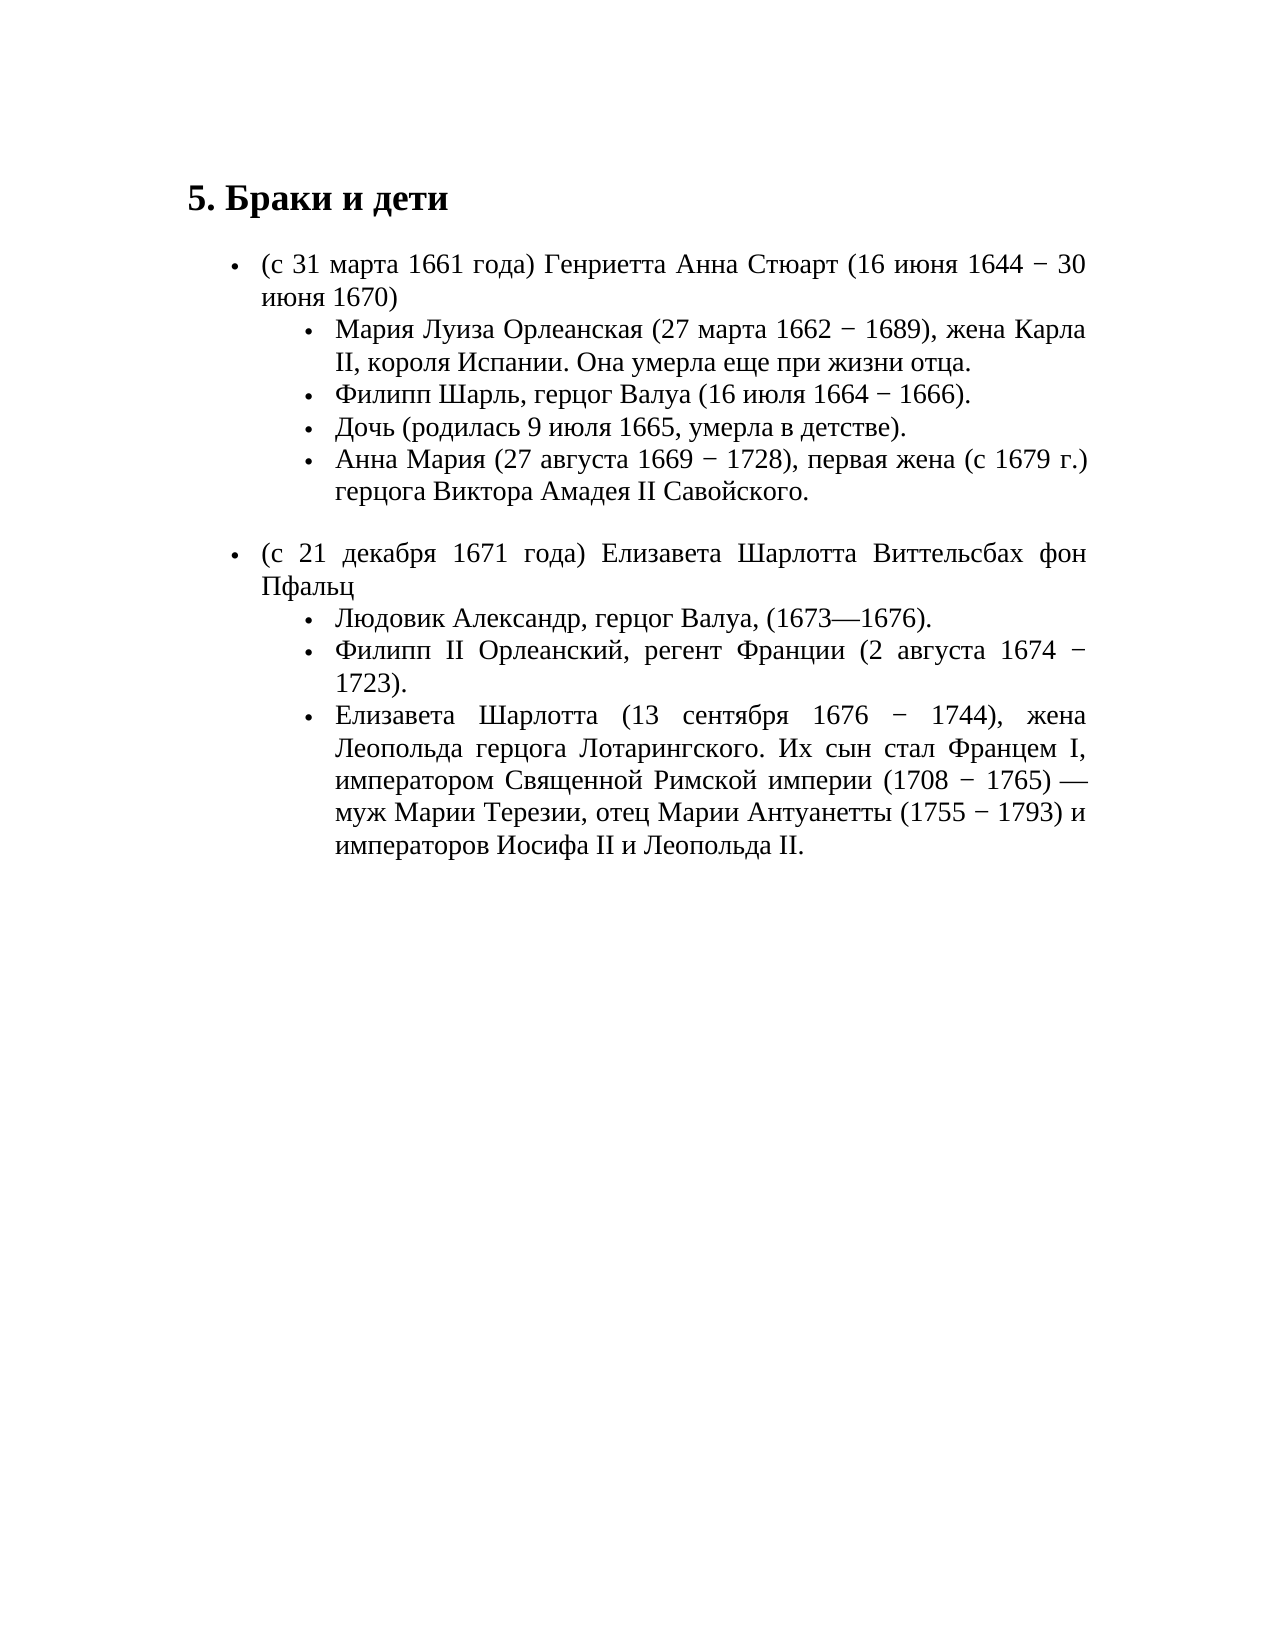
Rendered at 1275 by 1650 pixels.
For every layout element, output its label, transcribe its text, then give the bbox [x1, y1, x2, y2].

list Елизавета Шарлотта (13 сентября 1676 − 1744), жена Леопольда герцога Лотарингского. Их сын стал Францем I, императором Священной Римской империи (1708 − 1765) — муж Марии Терезии, отец Марии Антуанетты (1755 − 1793) и императоров Иосифа II и Леопольда II. [305, 698, 1087, 860]
list Дочь (родилась 9 июля 1665, умерла в детстве). [305, 409, 1087, 442]
list Филипп Шарль, герцог Валуа (16 июля 1664 − 1666). [305, 377, 1087, 409]
list Анна Мария (27 августа 1669 − 1728), первая жена (с 1679 г.) герцога Виктора Амадея II Савойского. [305, 442, 1087, 507]
list (с 21 декабря 1671 года) Елизавета Шарлотта Виттельсбах фон Пфальц [232, 536, 1087, 601]
list Филипп II Орлеанский, регент Франции (2 августа 1674 − 1723). [305, 633, 1087, 698]
list Мария Луиза Орлеанская (27 марта 1662 − 1689), жена Карла II, короля Испании. Она умерла еще при жизни отца. [305, 312, 1087, 377]
list (с 31 марта 1661 года) Генриетта Анна Стюарт (16 июня 1644 − 30 июня 1670) [232, 248, 1087, 312]
list Людовик Александр, герцог Валуа, (1673—1676). [305, 601, 1087, 633]
list 5. Браки и дети [187, 175, 1087, 218]
